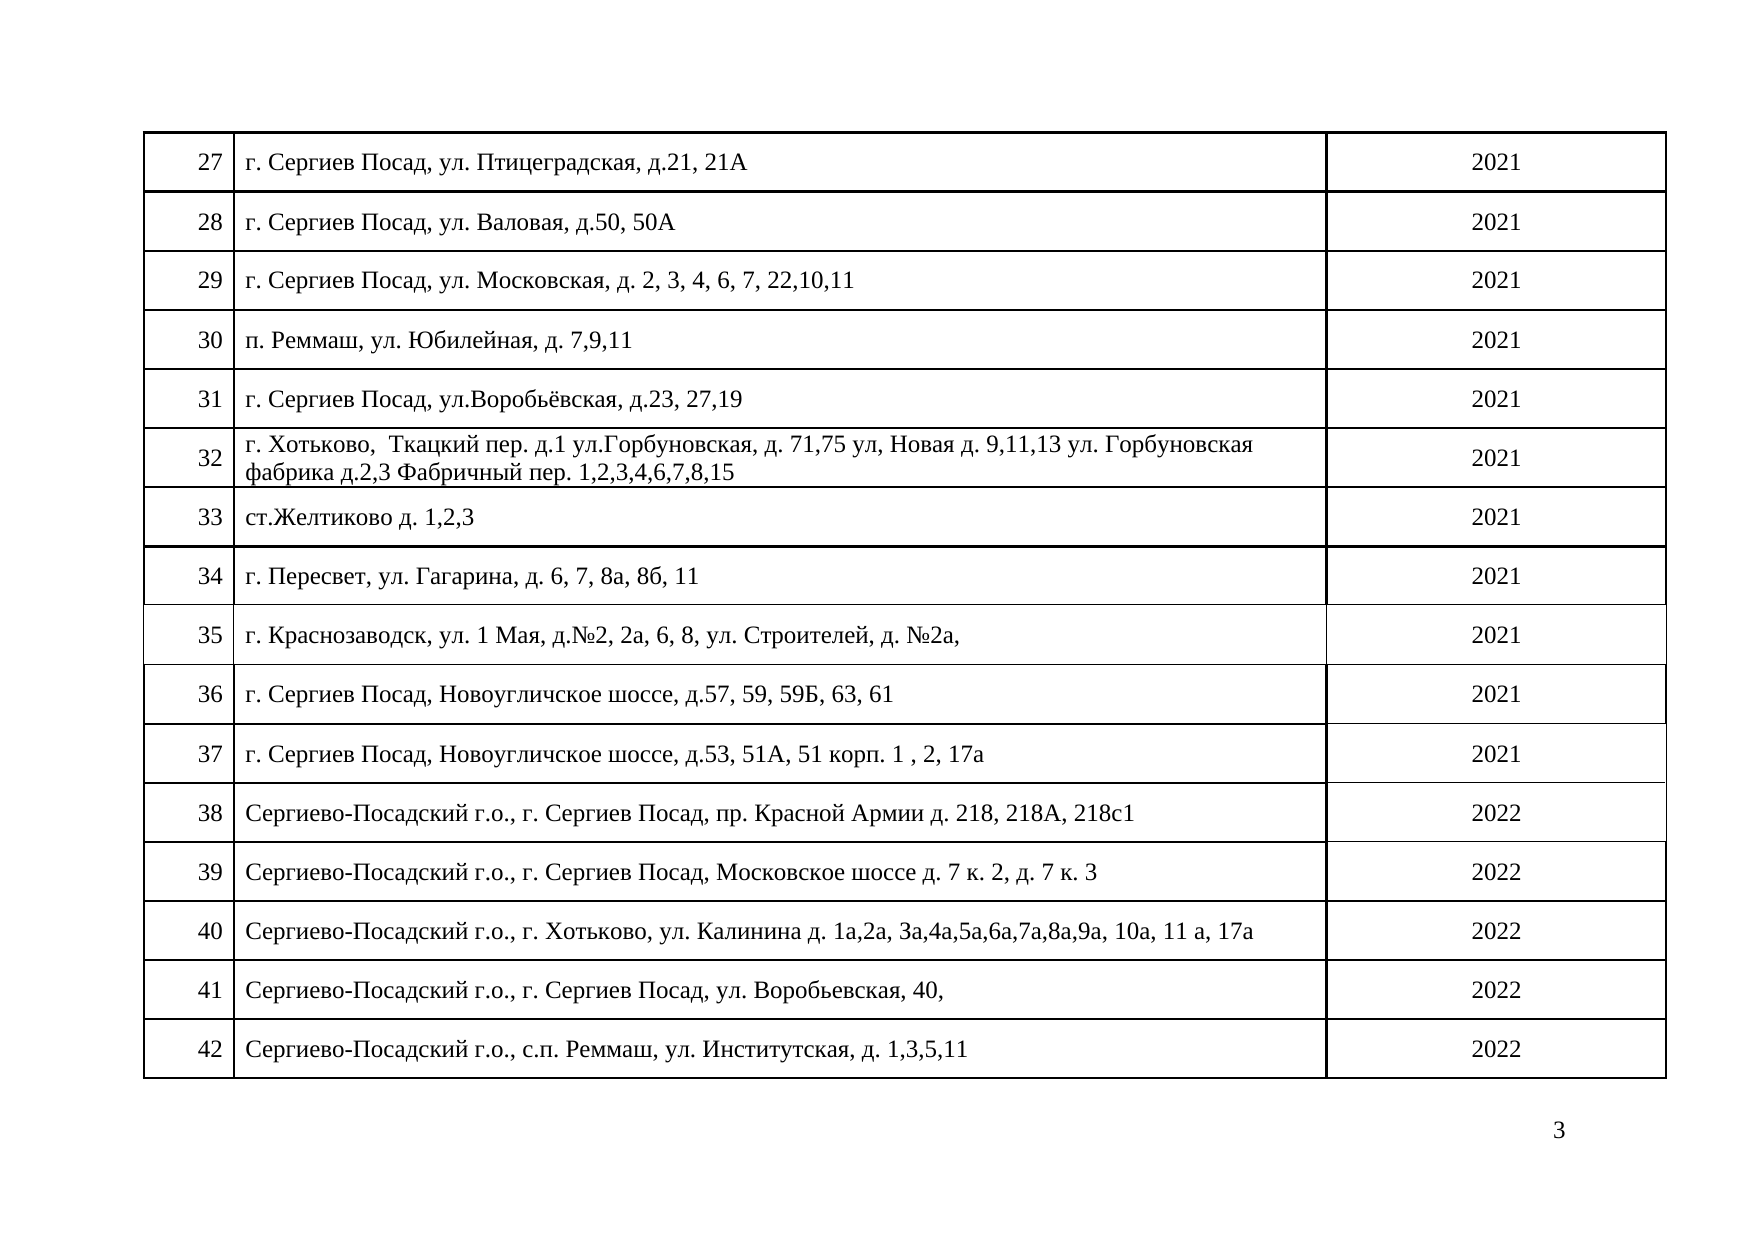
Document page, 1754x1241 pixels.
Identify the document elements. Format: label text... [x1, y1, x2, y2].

table_cell г. Пересвет, ул. Гагарина, д. 6, 7, 8а, 8б, 11 [235, 548, 1325, 604]
table_cell 37 [145, 725, 233, 782]
table_cell г. Хотьково, Ткацкий пер. д.1 ул.Горбуновская, д. 71,75 ул, Новая д. 9,11,13 ул. Горбуновская фабрика д.2,3 Фабричный пер. 1,2,3,4,6,7,8,15 [235, 429, 1325, 486]
table_cell 2022 [1328, 902, 1665, 959]
table_cell 30 [145, 311, 233, 368]
table_cell 2021 [1328, 488, 1665, 545]
table_cell ст.Желтиково д. 1,2,3 [235, 488, 1325, 545]
table_cell 31 [145, 370, 233, 427]
table_cell 2021 [1327, 605, 1666, 663]
table_cell 40 [145, 902, 233, 959]
table_cell 33 [145, 488, 233, 545]
table_cell г. Сергиев Посад, ул. Валовая, д.50, 50А [235, 193, 1325, 249]
table_cell 2021 [1328, 370, 1665, 427]
table_cell 2022 [1328, 961, 1665, 1018]
table_cell п. Реммаш, ул. Юбилейная, д. 7,9,11 [235, 311, 1325, 368]
table_cell г. Краснозаводск, ул. 1 Мая, д.№2, 2а, 6, 8, ул. Строителей, д. №2а, [234, 605, 1326, 663]
table_cell 34 [145, 548, 233, 604]
table_cell 41 [145, 961, 233, 1018]
table_cell г. Сергиев Посад, ул. Птицеградская, д.21, 21А [235, 134, 1325, 190]
table_cell 39 [145, 843, 233, 900]
table_cell 2021 [1328, 548, 1665, 604]
table_cell 36 [145, 665, 233, 722]
table_cell 2021 [1328, 252, 1665, 308]
table_cell 38 [145, 784, 233, 841]
table_cell Сергиево-Посадский г.о., г. Сергиев Посад, Московское шоссе д. 7 к. 2, д. 7 к. 3 [235, 843, 1325, 900]
table_cell 32 [145, 429, 233, 486]
table_cell 2021 [1328, 429, 1665, 486]
table_cell 2022 [1328, 842, 1665, 900]
table_cell 2021 [1328, 193, 1665, 249]
table_cell 42 [145, 1020, 233, 1077]
table_cell Сергиево-Посадский г.о., с.п. Реммаш, ул. Институтская, д. 1,3,5,11 [235, 1020, 1325, 1077]
table_cell 35 [144, 605, 233, 663]
table_cell г. Сергиев Посад, ул.Воробьёвская, д.23, 27,19 [235, 370, 1325, 427]
table_cell Сергиево-Посадский г.о., г. Хотьково, ул. Калинина д. 1а,2а, За,4а,5а,6а,7а,8а,9а, 10а, 11 а, 17а [235, 902, 1325, 959]
table_cell г. Сергиев Посад, Новоугличское шоссе, д.53, 51А, 51 корп. 1 , 2, 17а [235, 725, 1325, 782]
table_cell Сергиево-Посадский г.о., г. Сергиев Посад, пр. Красной Армии д. 218, 218А, 218с1 [235, 784, 1325, 841]
table_cell 2021 [1328, 134, 1665, 190]
table_cell 2022 [1328, 782, 1666, 841]
table_cell г. Сергиев Посад, ул. Московская, д. 2, 3, 4, 6, 7, 22,10,11 [235, 252, 1325, 308]
table_cell 2021 [1328, 311, 1665, 368]
table_cell 2021 [1328, 724, 1666, 782]
table_cell 28 [145, 193, 233, 249]
table_cell 27 [145, 134, 233, 190]
table_cell Сергиево-Посадский г.о., г. Сергиев Посад, ул. Воробьевская, 40, [235, 961, 1325, 1018]
table_cell 29 [145, 252, 233, 308]
table_cell 2021 [1328, 665, 1665, 722]
table_cell г. Сергиев Посад, Новоугличское шоссе, д.57, 59, 59Б, 63, 61 [235, 665, 1325, 722]
table_cell 2022 [1328, 1020, 1665, 1077]
